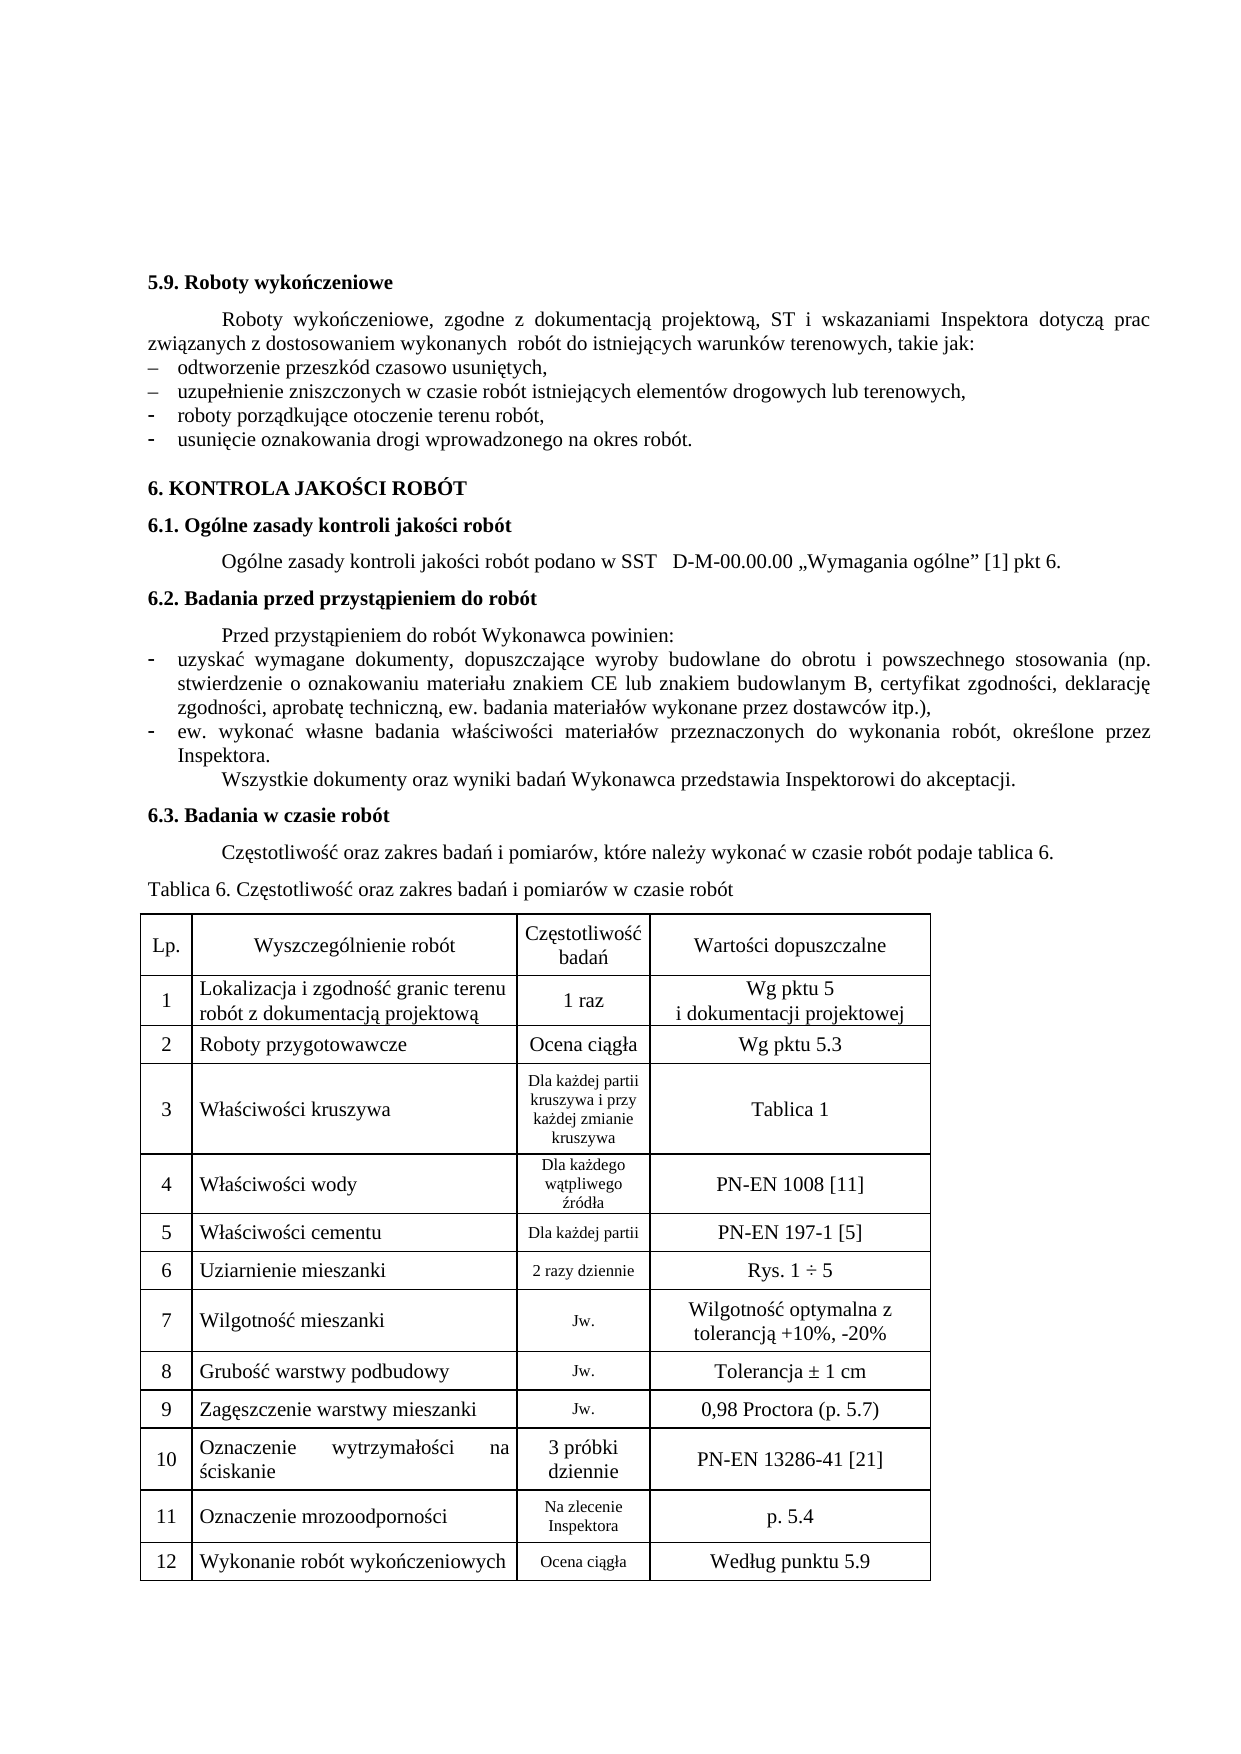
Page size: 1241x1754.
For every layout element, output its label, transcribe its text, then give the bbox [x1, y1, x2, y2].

table_cell Właściwości cementu [193, 1214, 516, 1251]
list uzyskać wymagane dokumenty, dopuszczające wyroby budowlane do obrotu i powszechnego stosowania (np. stwierdzenie o oznakowaniu materiału znakiem CE lub znakiem budowlanym B, certyfikat zgodności, deklarację zgodności, aprobatę techniczną, ew. badania materiałów wykonane przez dostawców itp.), [148, 647, 1152, 719]
list Przed przystąpieniem do robót Wykonawca powinien: [148, 622, 1152, 647]
list usunięcie oznakowania drogi wprowadzonego na okres robót. [148, 427, 1152, 451]
table_cell 2 razy dziennie [518, 1252, 649, 1289]
table_cell 10 [141, 1429, 191, 1489]
table_cell Wg pktu 5.3 [651, 1026, 930, 1063]
list Ogólne zasady kontroli jakości robót podano w SST D-M-00.00.00 „Wymagania ogólne” [1] pkt 6. [148, 549, 1152, 573]
table_cell Tolerancja ± [651, 1352, 930, 1389]
table_cell Jw. [518, 1391, 649, 1427]
table_cell Grubość warstwy podbudowy [193, 1352, 516, 1389]
table_cell 3 próbki dziennie [518, 1429, 649, 1489]
table_cell Wg pktu 5 i dokumentacji projektowej [651, 976, 930, 1024]
list odtworzenie przeszkód czasowo usuniętych, [148, 355, 1152, 379]
subtitle 5.9. Roboty wykończeniowe [148, 270, 1152, 294]
table_cell PN-EN 13286-41 [21] [651, 1429, 930, 1489]
table_cell 2 [141, 1026, 191, 1063]
table_cell 8 [141, 1352, 191, 1389]
table_cell 9 [141, 1391, 191, 1427]
table_cell Dla każdej partii kruszywa i przy każdej zmianie kruszywa [518, 1064, 649, 1153]
subtitle 6. KONTROLA JAKOŚCI ROBÓT [148, 476, 1152, 500]
table_cell 3 [141, 1064, 191, 1153]
table_cell Ocena ciągła [518, 1543, 649, 1580]
table_cell 11 [141, 1491, 191, 1542]
table_cell Tablica 1 [651, 1064, 930, 1153]
table_cell Wykonanie robót wykończeniowych [193, 1543, 516, 1580]
table_header Wyszczególnienie robót [193, 915, 516, 975]
list Tablica 6. Częstotliwość oraz zakres badań i pomiarów w czasie robót [148, 877, 1152, 901]
table_cell p. 5.4 [651, 1491, 930, 1542]
table_cell 1 [141, 976, 191, 1024]
table_cell Dla każdej partii [518, 1214, 649, 1251]
table_header Wartości dopuszczalne [651, 915, 930, 975]
table_cell 7 [141, 1290, 191, 1351]
table_cell Jw. [518, 1290, 649, 1351]
table_cell 12 [141, 1543, 191, 1580]
list Wszystkie dokumenty oraz wyniki badań Wykonawca przedstawia Inspektorowi do akceptacji. [148, 767, 1152, 791]
subtitle 6.2. Badania przed przystąpieniem do robót [148, 586, 1152, 610]
table_cell Ocena ciągła [518, 1026, 649, 1063]
list roboty porządkujące otoczenie terenu robót, [148, 403, 1152, 427]
table_cell Jw. [518, 1352, 649, 1389]
table_cell Dla każdego wątpliwego źródła [518, 1155, 649, 1212]
table_cell 5 [141, 1214, 191, 1251]
table_cell Wilgotność optymalna z tolerancją +10%, -20% [651, 1290, 930, 1351]
list Częstotliwość oraz zakres badań i pomiarów, które należy wykonać w czasie robót podaje tablica 6. [148, 840, 1152, 864]
subtitle 6.1. Ogólne zasady kontroli jakości robót [148, 513, 1152, 537]
table_cell Właściwości kruszywa [193, 1064, 516, 1153]
table_cell 0,98 Proctora (p. 5.7) [651, 1391, 930, 1427]
table_cell PN-EN 197-1 [5] [651, 1214, 930, 1251]
table_cell Zagęszczenie warstwy mieszanki [193, 1391, 516, 1427]
table_cell Uziarnienie mieszanki [193, 1252, 516, 1289]
table_cell PN-EN 1008 [11] [651, 1155, 930, 1212]
table_cell Oznaczenie mrozoodporności [193, 1491, 516, 1542]
table_cell Według punktu 5.9 [651, 1543, 930, 1580]
table_cell Na zlecenie Inspektora [518, 1491, 649, 1542]
table_cell Roboty przygotowawcze [193, 1026, 516, 1063]
table_cell Właściwości wody [193, 1155, 516, 1212]
text Roboty wykończeniowe, zgodne z dokumentacją projektową, ST i wskazaniami Inspektora dotyczą prac związanych z dostosowaniem wykonanych robót do istniejących warunków terenowych, takie jak: [148, 307, 1152, 355]
list uzupełnienie zniszczonych w czasie robót istniejących elementów drogowych lub terenowych, [148, 379, 1152, 403]
table_cell Oznaczenie wytrzymałości na ściskanie [193, 1429, 516, 1489]
table_cell 1 raz [518, 976, 649, 1024]
table_header Lp. [141, 915, 191, 975]
table_cell Lokalizacja i zgodność granic terenu robót z dokumentacją projektową [193, 976, 516, 1024]
table_cell Wilgotność mieszanki [193, 1290, 516, 1351]
subtitle 6.3. Badania w czasie robót [148, 803, 1152, 827]
table_cell Rys. 1 ÷ 5 [651, 1252, 930, 1289]
list ew. wykonać własne badania właściwości materiałów przeznaczonych do wykonania robót, określone przez Inspektora. [148, 719, 1152, 767]
table_header Częstotliwość badań [518, 915, 649, 975]
table_cell 4 [141, 1155, 191, 1212]
table_cell 6 [141, 1252, 191, 1289]
